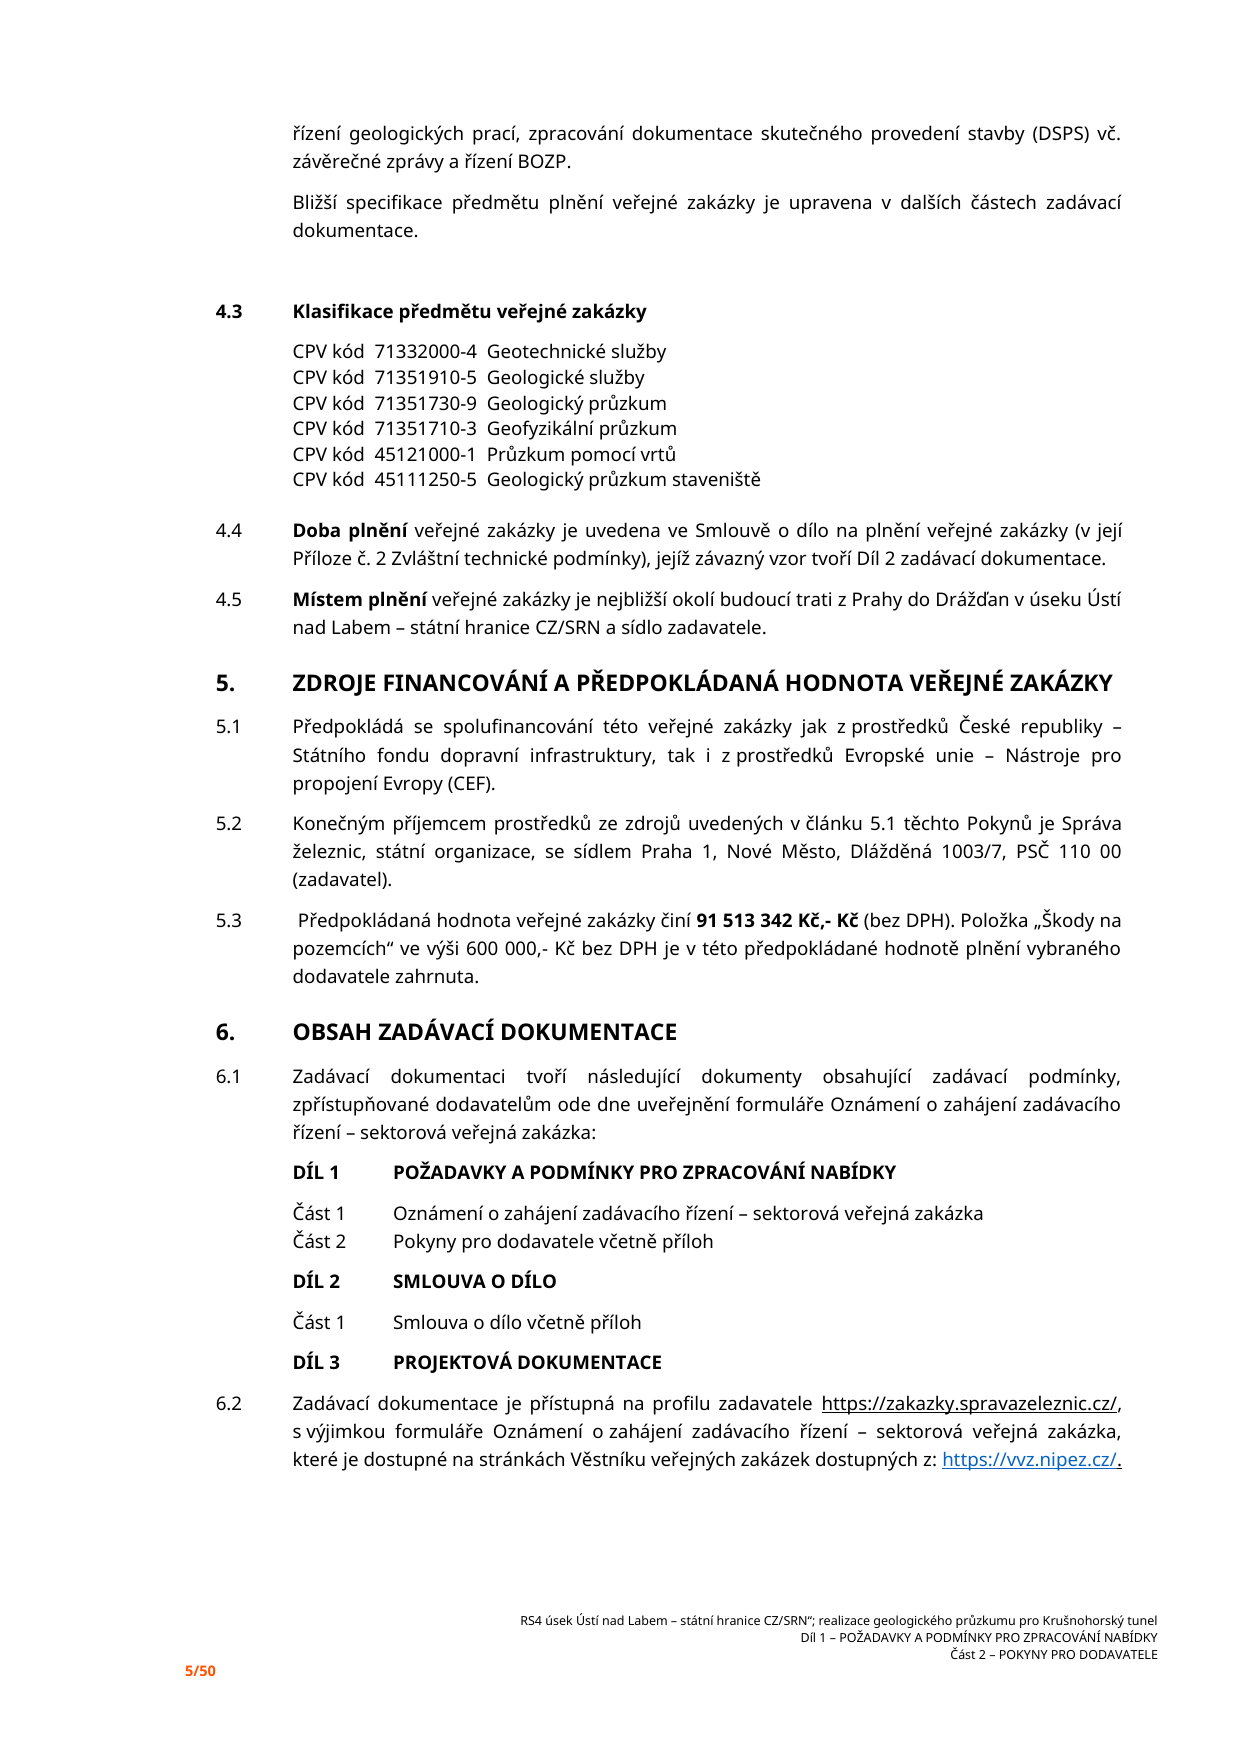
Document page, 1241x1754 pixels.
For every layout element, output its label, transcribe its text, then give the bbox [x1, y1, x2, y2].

text DÍL 3 PROJEKTOVÁ DOKUMENTACE [292, 1349, 1122, 1375]
text Místem plnění veřejné zakázky je nejbližší okolí budoucí trati z Prahy do Drážďan v úseku Ústí nad Labem – státní hranice CZ/SRN a sídlo zadavatele. [216, 586, 1122, 639]
text Předpokládá se spolufinancování této veřejné zakázky jak z prostředků České republiky – Státního fondu dopravní infrastruktury, tak i z prostředků Evropské unie – Nástroje pro propojení Evropy (CEF). [216, 714, 1122, 795]
text Zadávací dokumentaci tvoří následující dokumenty obsahující zadávací podmínky, zpřístupňované dodavatelům ode dne uveřejnění formuláře Oznámení o zahájení zadávacího řízení – sektorová veřejná zakázka: [216, 1063, 1122, 1144]
list CPV kód 45111250-5 Geologický průzkum staveniště [292, 466, 1122, 492]
text Část 2 Pokyny pro dodavatele včetně příloh [292, 1228, 1122, 1253]
list CPV kód 45121000-1 Průzkum pomocí vrtů [292, 441, 1122, 466]
text DÍL 2 SMLOUVA O DÍLO [292, 1268, 1122, 1294]
list CPV kód 71351910-5 Geologické služby [292, 364, 1122, 390]
text Doba plnění veřejné zakázky je uvedena ve Smlouvě o dílo na plnění veřejné zakázky (v její Příloze č. 2 Zvláštní technické podmínky), jejíž závazný vzor tvoří Díl 2 zadávací dokumentace. [216, 517, 1122, 571]
list CPV kód 71332000-4 Geotechnické služby [292, 339, 1122, 364]
text ZDROJE FINANCOVÁNÍ a PŘEDPOKLÁDANÁ HODNOTA VEŘEJNÉ ZAKÁZKY [216, 667, 1122, 698]
text Klasifikace předmětu veřejné zakázky [216, 298, 1122, 324]
list CPV kód 71351710-3 Geofyzikální průzkum [292, 415, 1122, 441]
list CPV kód 71351730-9 Geologický průzkum [292, 390, 1122, 415]
text Část 1 Smlouva o dílo včetně příloh [292, 1309, 1122, 1334]
text Konečným příjemcem prostředků ze zdrojů uvedených v článku 5.1 těchto Pokynů je Správa železnic, státní organizace, se sídlem Praha 1, Nové Město, Dlážděná 1003/7, PSČ 110 00 (zadavatel). [216, 810, 1122, 892]
text Část 1 Oznámení o zahájení zadávacího řízení – sektorová veřejná zakázka [292, 1200, 1122, 1226]
list Bližší specifikace předmětu plnění veřejné zakázky je upravena v dalších částech zadávací dokumentace. [292, 189, 1122, 243]
text OBSAH ZADÁVACÍ DOKUMENTACE [216, 1016, 1122, 1047]
text Předpokládaná hodnota veřejné zakázky činí 91 513 342 Kč,- Kč (bez DPH). Položka „Škody na pozemcích“ ve výši 600 000,- Kč bez DPH je v této předpokládané hodnotě plnění vybraného dodavatele zahrnuta. [216, 907, 1122, 988]
text DÍL 1 POŽADAVKY A PODMÍNKY PRO ZPRACOVÁNÍ NABÍDKY [292, 1159, 1122, 1185]
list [292, 121, 1122, 174]
text Zadávací dokumentace je přístupná na profilu zadavatele https://zakazky.spravazeleznic.cz/, s výjimkou formuláře Oznámení o zahájení zadávacího řízení – sektorová veřejná zakázka, které je dostupné na stránkách Věstníku veřejných zakázek dostupných z: https://vvz.nipez.cz/. [216, 1390, 1122, 1472]
